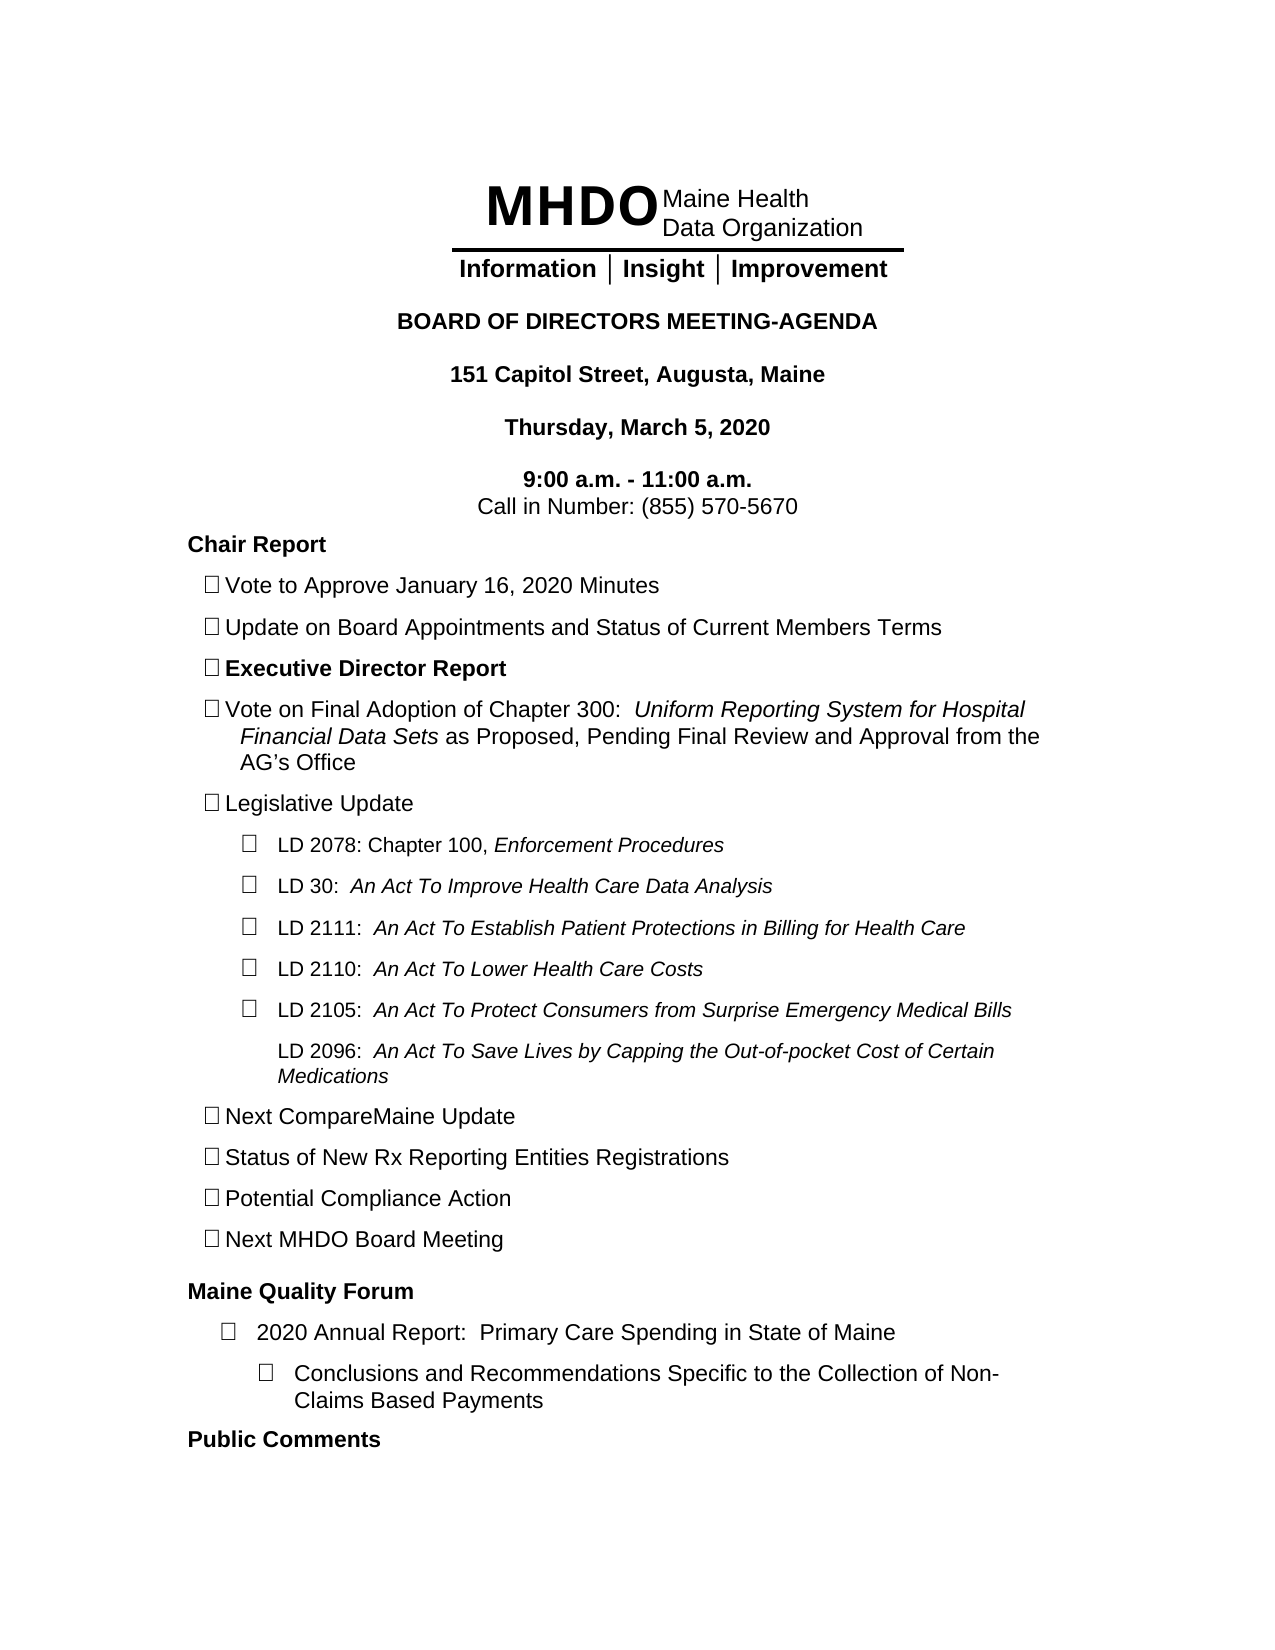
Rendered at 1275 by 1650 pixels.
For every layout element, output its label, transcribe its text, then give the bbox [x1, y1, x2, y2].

text Chair Report [187, 531, 1087, 558]
text Call in Number: (855) 570-5670 [187, 493, 1087, 519]
list LD 2110: An Act To Lower Health Care Costs [240, 953, 1042, 982]
text Thursday, March 5, 2020 [187, 413, 1087, 440]
list Next CompareMaine Update [202, 1101, 1042, 1129]
list Legislative Update [202, 788, 1042, 817]
list Potential Compliance Action [202, 1183, 1042, 1212]
text Maine Quality Forum [187, 1278, 1087, 1304]
text BOARD OF DIRECTORS MEETING-AGENDA [187, 308, 1087, 334]
list Update on Board Appointments and Status of Current Members Terms [202, 612, 1042, 640]
text Public Comments [187, 1426, 1087, 1452]
list Executive Director Report [202, 653, 1042, 682]
list LD 30: An Act To Improve Health Care Data Analysis [240, 871, 1042, 899]
list LD 2111: An Act To Establish Patient Protections in Billing for Health Care [240, 912, 1042, 941]
list LD 2078: Chapter 100, Enforcement Procedures [240, 829, 1042, 858]
list Next MHDO Board Meeting [202, 1224, 1042, 1253]
text 9:00 a.m. - 11:00 a.m. [187, 466, 1087, 493]
text 151 Capitol Street, Augusta, Maine [187, 361, 1087, 387]
list LD 2096: An Act To Save Lives by Capping the Out-of-pocket Cost of Certain Medications [240, 1036, 1042, 1088]
list LD 2105: An Act To Protect Consumers from Surprise Emergency Medical Bills [240, 994, 1042, 1023]
list Conclusions and Recommendations Specific to the Collection of Non-Claims Based Payments [256, 1358, 1042, 1413]
list Vote to Approve January 16, 2020 Minutes [202, 570, 1042, 599]
list 2020 Annual Report: Primary Care Spending in State of Maine [219, 1317, 1042, 1346]
list Vote on Final Adoption of Chapter 300: Uniform Reporting System for Hospital Financial Data Sets as Proposed, Pending Final Review and Approval from the AG’s Office [202, 694, 1042, 776]
list Status of New Rx Reporting Entities Registrations [202, 1142, 1042, 1171]
